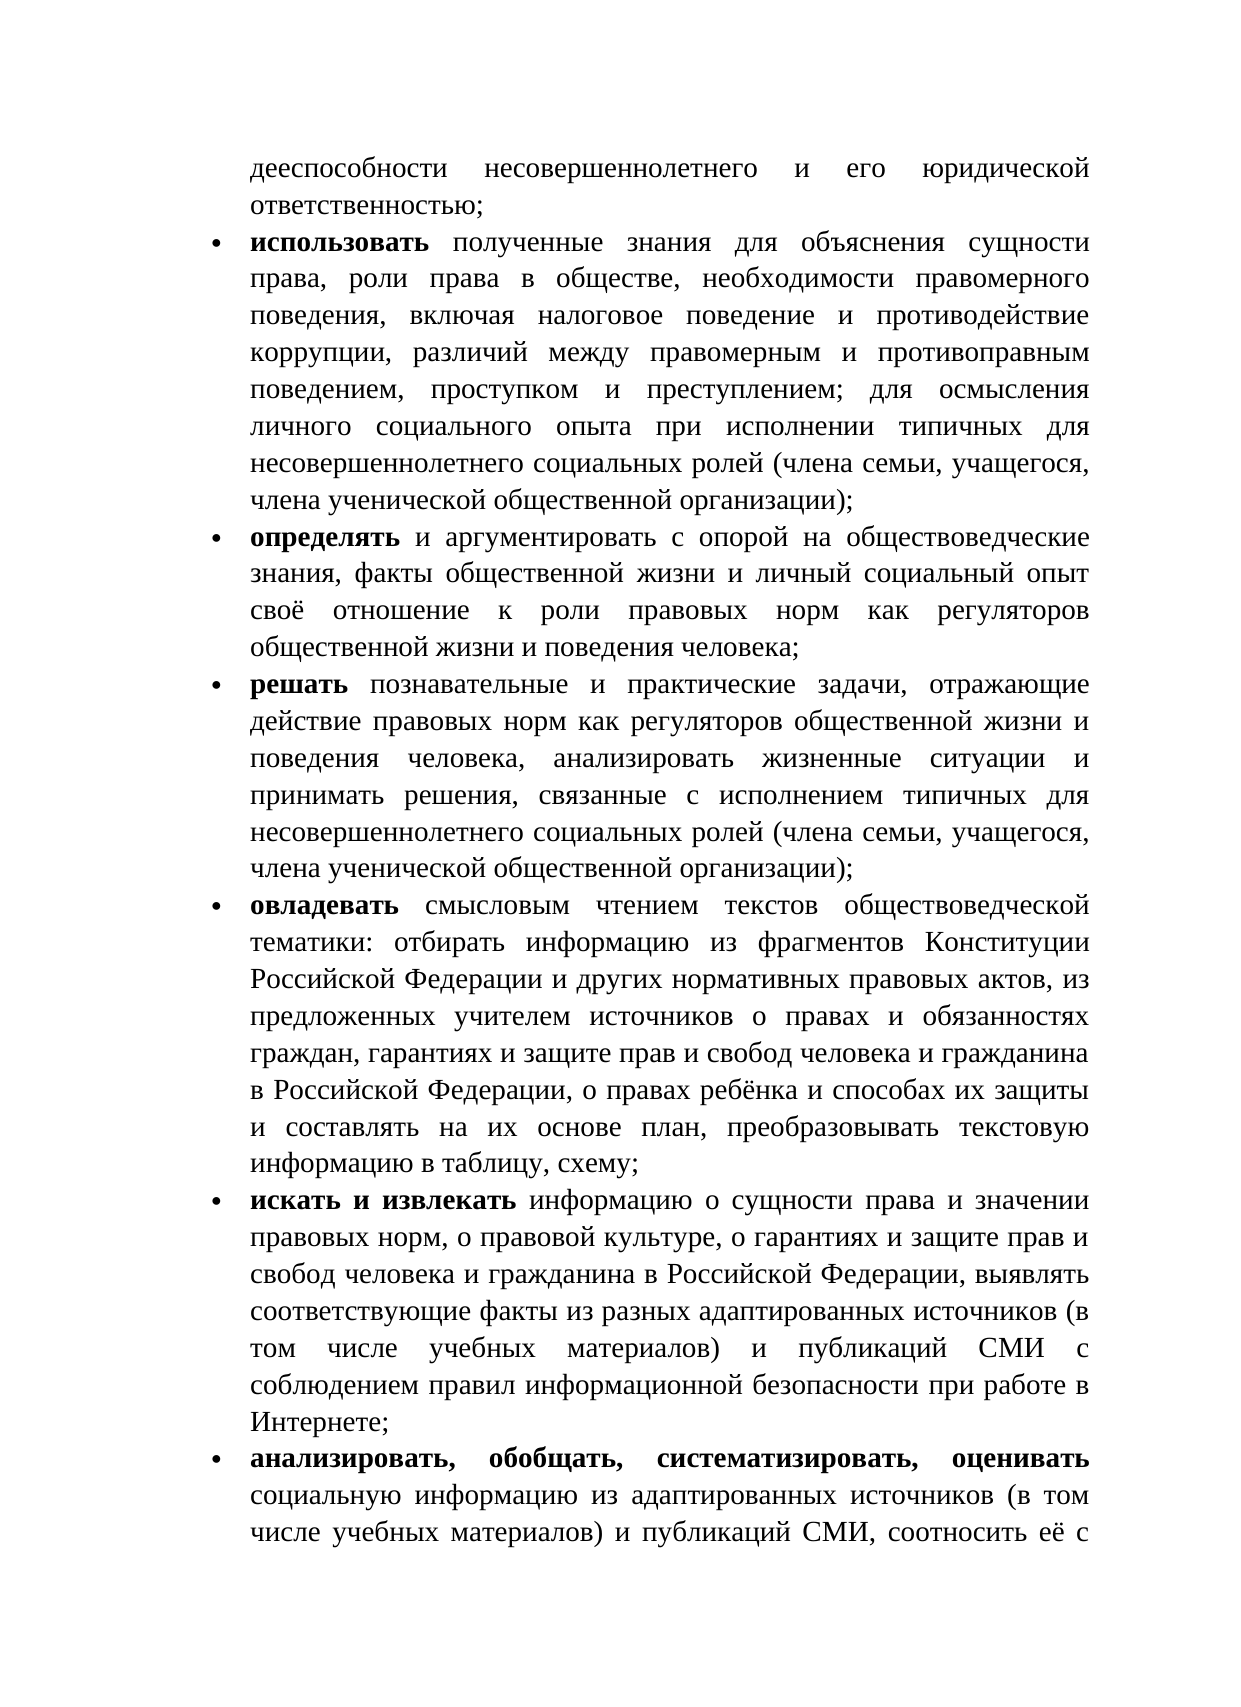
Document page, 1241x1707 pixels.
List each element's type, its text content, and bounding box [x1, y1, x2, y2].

list решать познавательные и практические задачи, отражающие действие правовых норм как регуляторов общественной жизни и поведения человека, анализировать жизненные ситуации и принимать решения, связанные с исполнением типичных для несовершеннолетнего социальных ролей (члена семьи, учащегося, члена ученической общественной организации); [212, 666, 1090, 884]
list определять и аргументировать с опорой на обществоведческие знания, факты общественной жизни и личный социальный опыт своё отношение к роли правовых норм как регуляторов общественной жизни и поведения человека; [212, 519, 1090, 663]
list использовать полученные знания для объяснения сущности права, роли права в обществе, необходимости правомерного поведения, включая налоговое поведение и противодействие коррупции, различий между правомерным и противоправным поведением, проступком и преступлением; для осмысления личного социального опыта при исполнении типичных для несовершеннолетнего социальных ролей (члена семьи, учащегося, члена ученической общественной организации); [212, 224, 1090, 515]
list искать и извлекать информацию о сущности права и значении правовых норм, о правовой культуре, о гарантиях и защите прав и свобод человека и гражданина в Российской Федерации, выявлять соответствующие факты из разных адаптированных источников (в том числе учебных материалов) и публикаций СМИ с соблюдением правил информационной безопасности при работе в Интернете; [212, 1182, 1090, 1437]
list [212, 1441, 1090, 1548]
list овладевать смысловым чтением текстов обществоведческой тематики: отбирать информацию из фрагментов Конституции Российской Федерации и других нормативных правовых актов, из предложенных учителем источников о правах и обязанностях граждан, гарантиях и защите прав и свобод человека и гражданина в Российской Федерации, о правах ребёнка и способах их защиты и составлять на их основе план, преобразовывать текстовую информацию в таблицу, схему; [212, 887, 1090, 1179]
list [212, 150, 1090, 220]
